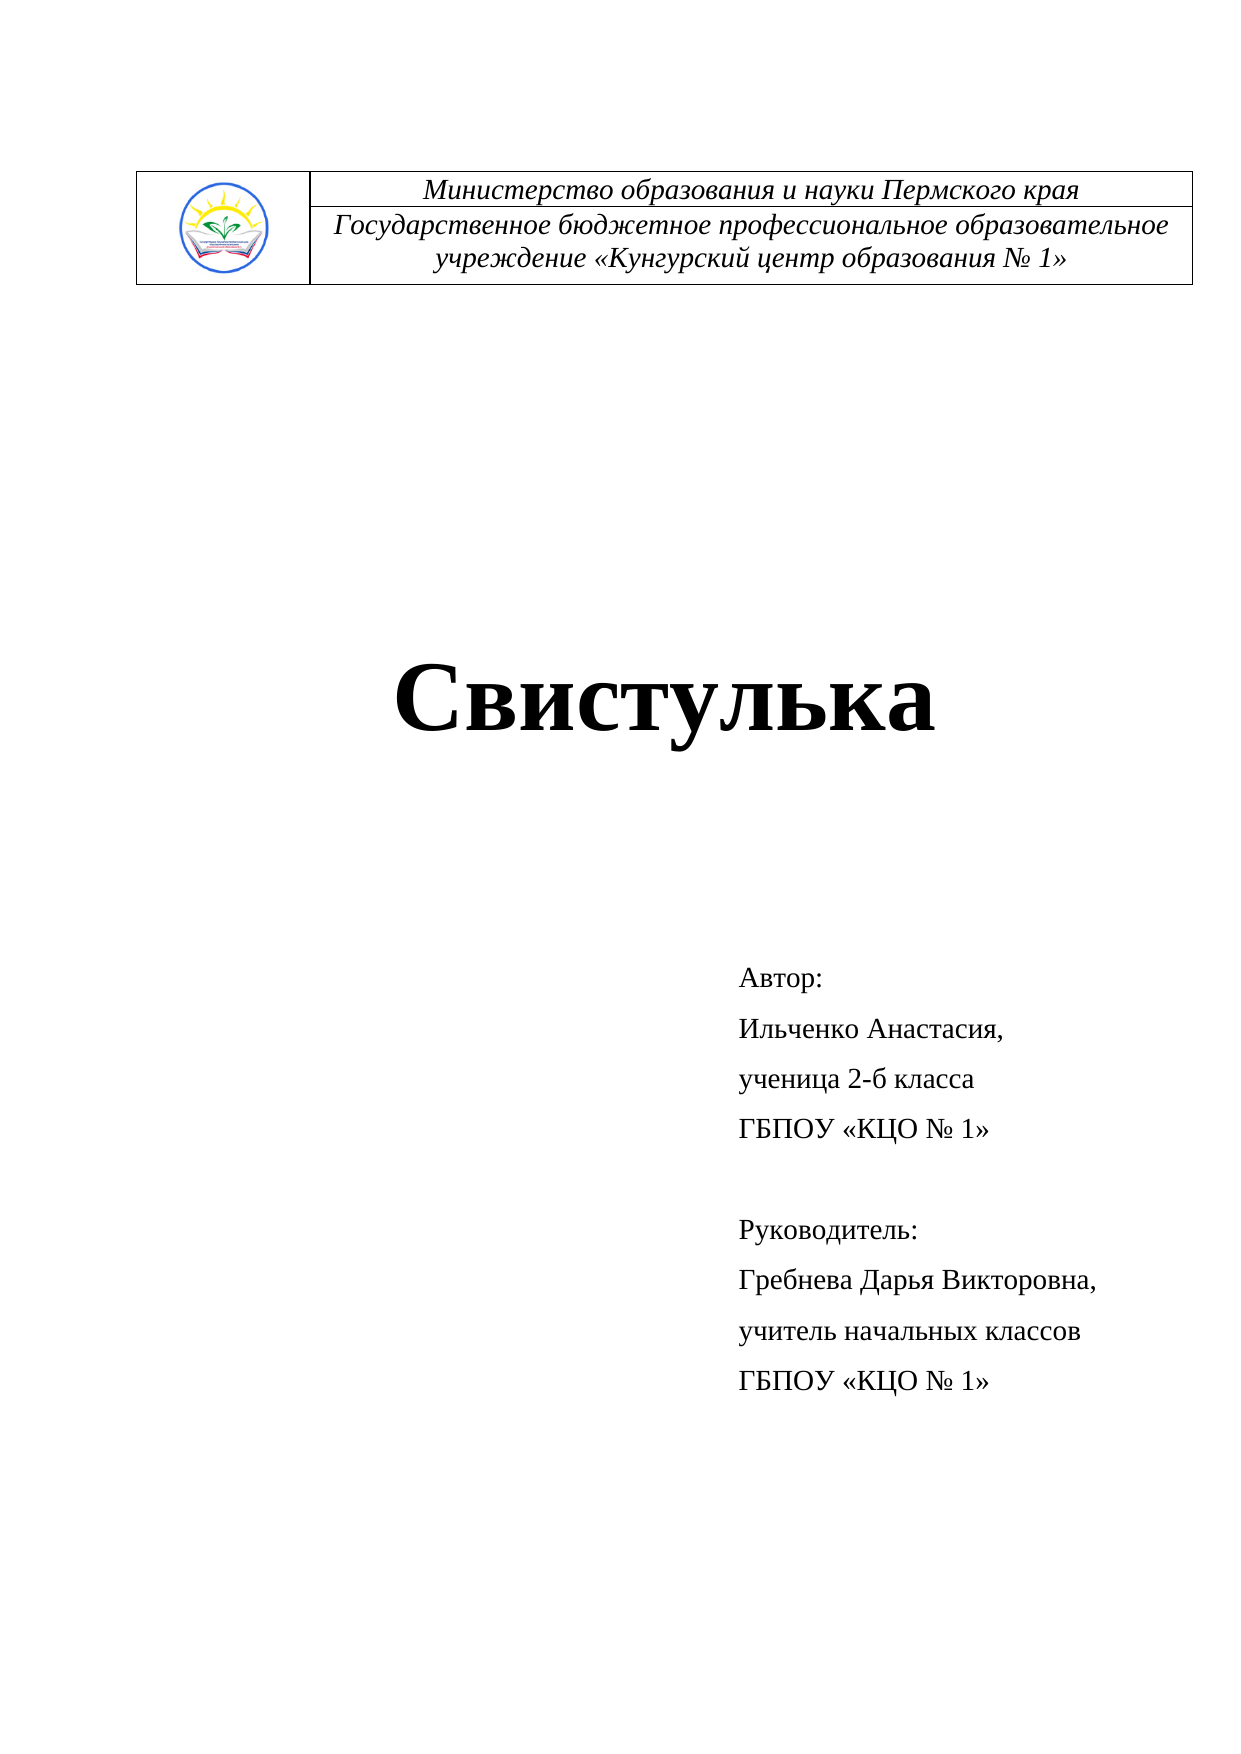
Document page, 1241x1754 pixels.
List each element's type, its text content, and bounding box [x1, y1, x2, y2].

text Ильченко Анастасия, [177, 1011, 1152, 1044]
text Свистулька [177, 637, 1152, 752]
text Автор: [177, 961, 1152, 994]
text учитель начальных классов [177, 1313, 1152, 1346]
table_cell Государственное бюджетное профессиональное образовательное учреждение «Кунгурский центр образования № 1» [311, 207, 1192, 284]
text ГБПОУ «КЦО № 1» [177, 1363, 1152, 1397]
text ученица 2-б класса [177, 1061, 1152, 1095]
text Руководитель: [177, 1212, 1152, 1246]
text Гребнева Дарья Викторовна, [177, 1262, 1152, 1296]
table_header [279, 172, 309, 284]
table_header Министерство образования и науки Пермского края [311, 172, 1192, 206]
text ГБПОУ «КЦО № 1» [177, 1112, 1152, 1145]
table_header [137, 172, 168, 284]
picture [168, 172, 279, 284]
